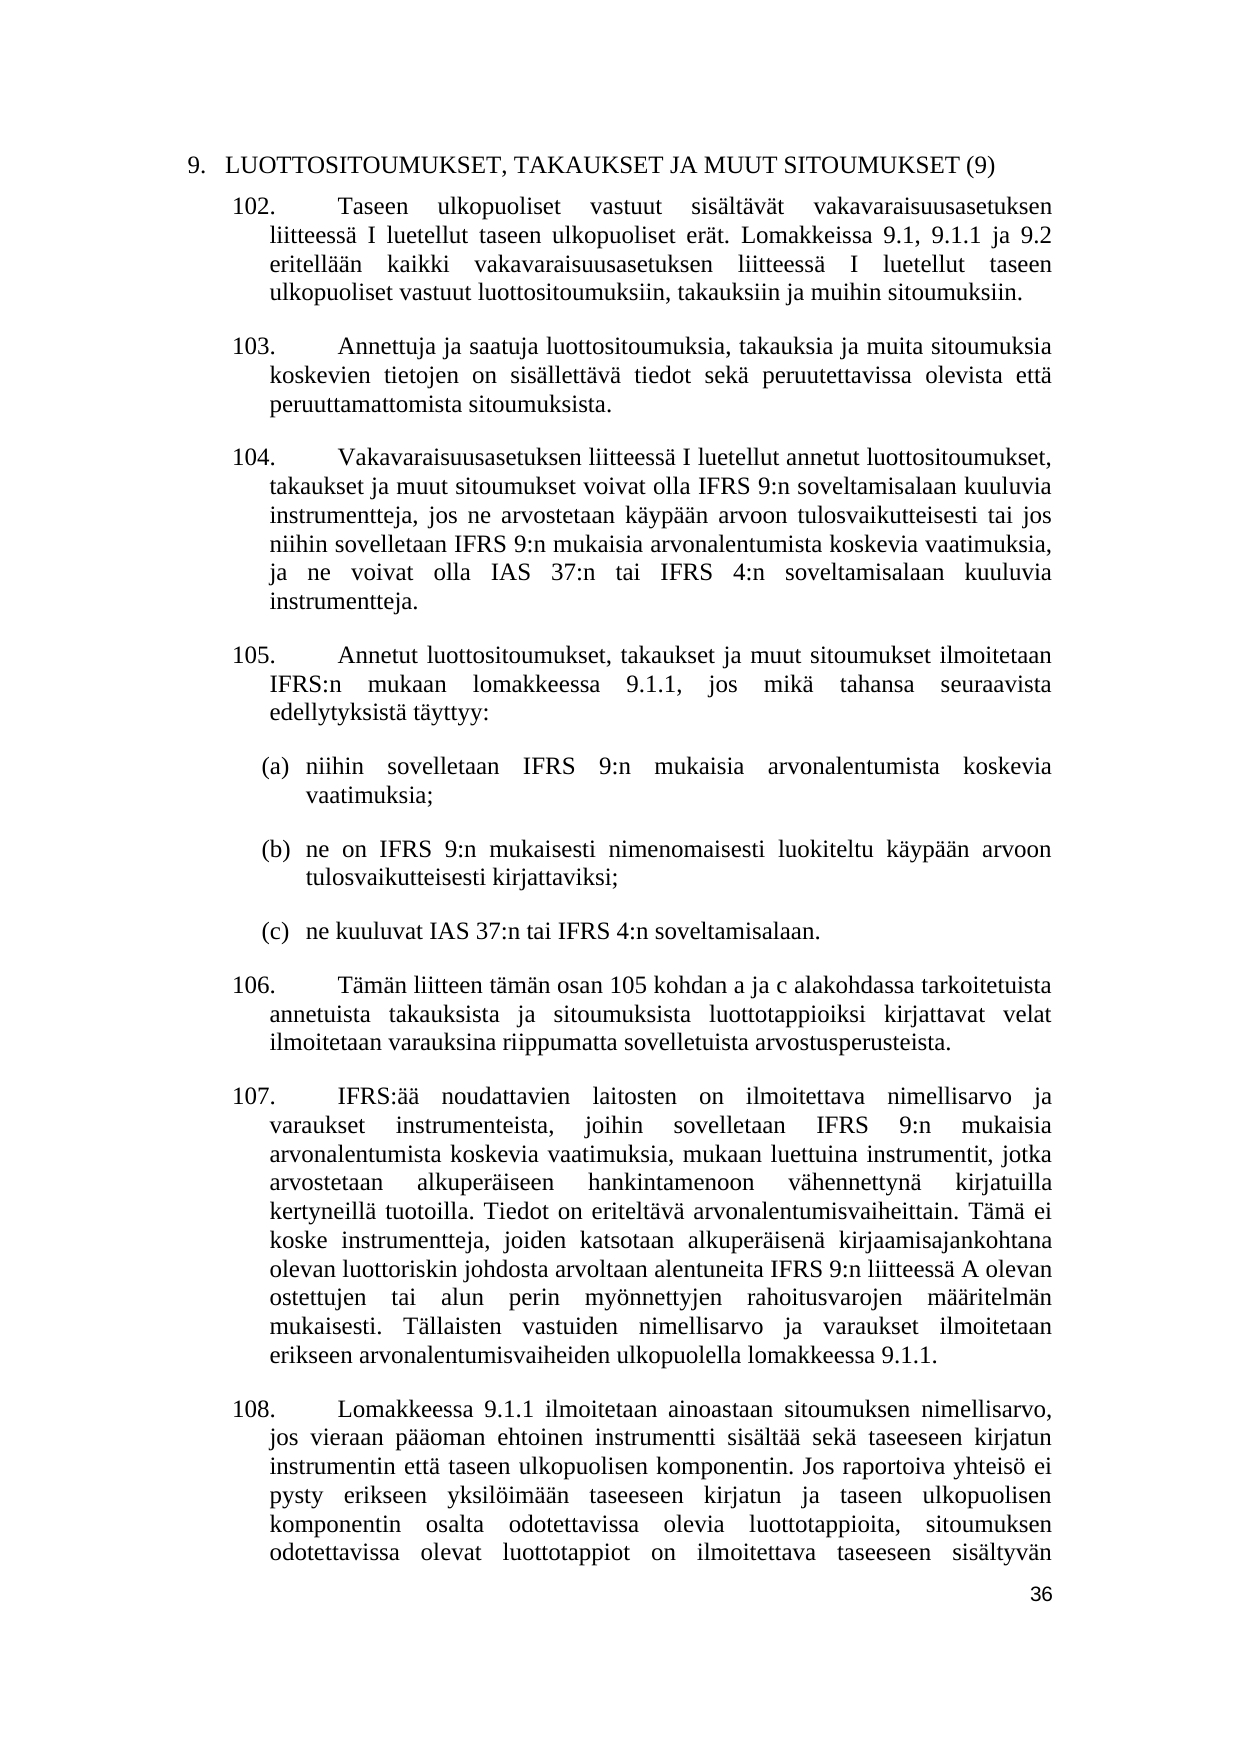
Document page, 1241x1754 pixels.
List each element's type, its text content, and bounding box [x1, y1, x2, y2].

text IFRS:ää noudattavien laitosten on ilmoitettava nimellisarvo ja varaukset instrumenteista, joihin sovelletaan IFRS 9:n mukaisia arvonalentumista koskevia vaatimuksia, mukaan luettuina instrumentit, jotka arvostetaan alkuperäiseen hankintamenoon vähennettynä kirjatuilla kertyneillä tuotoilla. Tiedot on eriteltävä arvonalentumisvaiheittain. Tämä ei koske instrumentteja, joiden katsotaan alkuperäisenä kirjaamisajankohtana olevan luottoriskin johdosta arvoltaan alentuneita IFRS 9:n liitteessä A olevan ostettujen tai alun perin myönnettyjen rahoitusvarojen määritelmän mukaisesti. Tällaisten vastuiden nimellisarvo ja varaukset ilmoitetaan erikseen arvonalentumisvaiheiden ulkopuolella lomakkeessa 9.1.1. [232, 1081, 1053, 1369]
subtitle Luottositoumukset, takaukset ja muut sitoumukset (9) [187, 150, 1053, 179]
text Vakavaraisuusasetuksen liitteessä I luetellut annetut luottositoumukset, takaukset ja muut sitoumukset voivat olla IFRS 9:n soveltamisalaan kuuluvia instrumentteja, jos ne arvostetaan käypään arvoon tulosvaikutteisesti tai jos niihin sovelletaan IFRS 9:n mukaisia arvonalentumista koskevia vaatimuksia, ja ne voivat olla IAS 37:n tai IFRS 4:n soveltamisalaan kuuluvia instrumentteja. [232, 442, 1053, 615]
text Taseen ulkopuoliset vastuut sisältävät vakavaraisuusasetuksen liitteessä I luetellut taseen ulkopuoliset erät. Lomakkeissa 9.1, 9.1.1 ja 9.2 eritellään kaikki vakavaraisuusasetuksen liitteessä I luetellut taseen ulkopuoliset vastuut luottositoumuksiin, takauksiin ja muihin sitoumuksiin. [232, 191, 1053, 306]
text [232, 1394, 1053, 1566]
list ne kuuluvat IAS 37:n tai IFRS 4:n soveltamisalaan. [261, 916, 1053, 945]
text Tämän liitteen tämän osan 105 kohdan a ja c alakohdassa tarkoitetuista annetuista takauksista ja sitoumuksista luottotappioiksi kirjattavat velat ilmoitetaan varauksina riippumatta sovelletuista arvostusperusteista. [232, 970, 1053, 1056]
list niihin sovelletaan IFRS 9:n mukaisia arvonalentumista koskevia vaatimuksia; [261, 751, 1053, 809]
text Annettuja ja saatuja luottositoumuksia, takauksia ja muita sitoumuksia koskevien tietojen on sisällettävä tiedot sekä peruutettavissa olevista että peruuttamattomista sitoumuksista. [232, 331, 1053, 417]
text Annetut luottositoumukset, takaukset ja muut sitoumukset ilmoitetaan IFRS:n mukaan lomakkeessa 9.1.1, jos mikä tahansa seuraavista edellytyksistä täyttyy: [232, 640, 1053, 726]
list ne on IFRS 9:n mukaisesti nimenomaisesti luokiteltu käypään arvoon tulosvaikutteisesti kirjattaviksi; [261, 834, 1053, 891]
